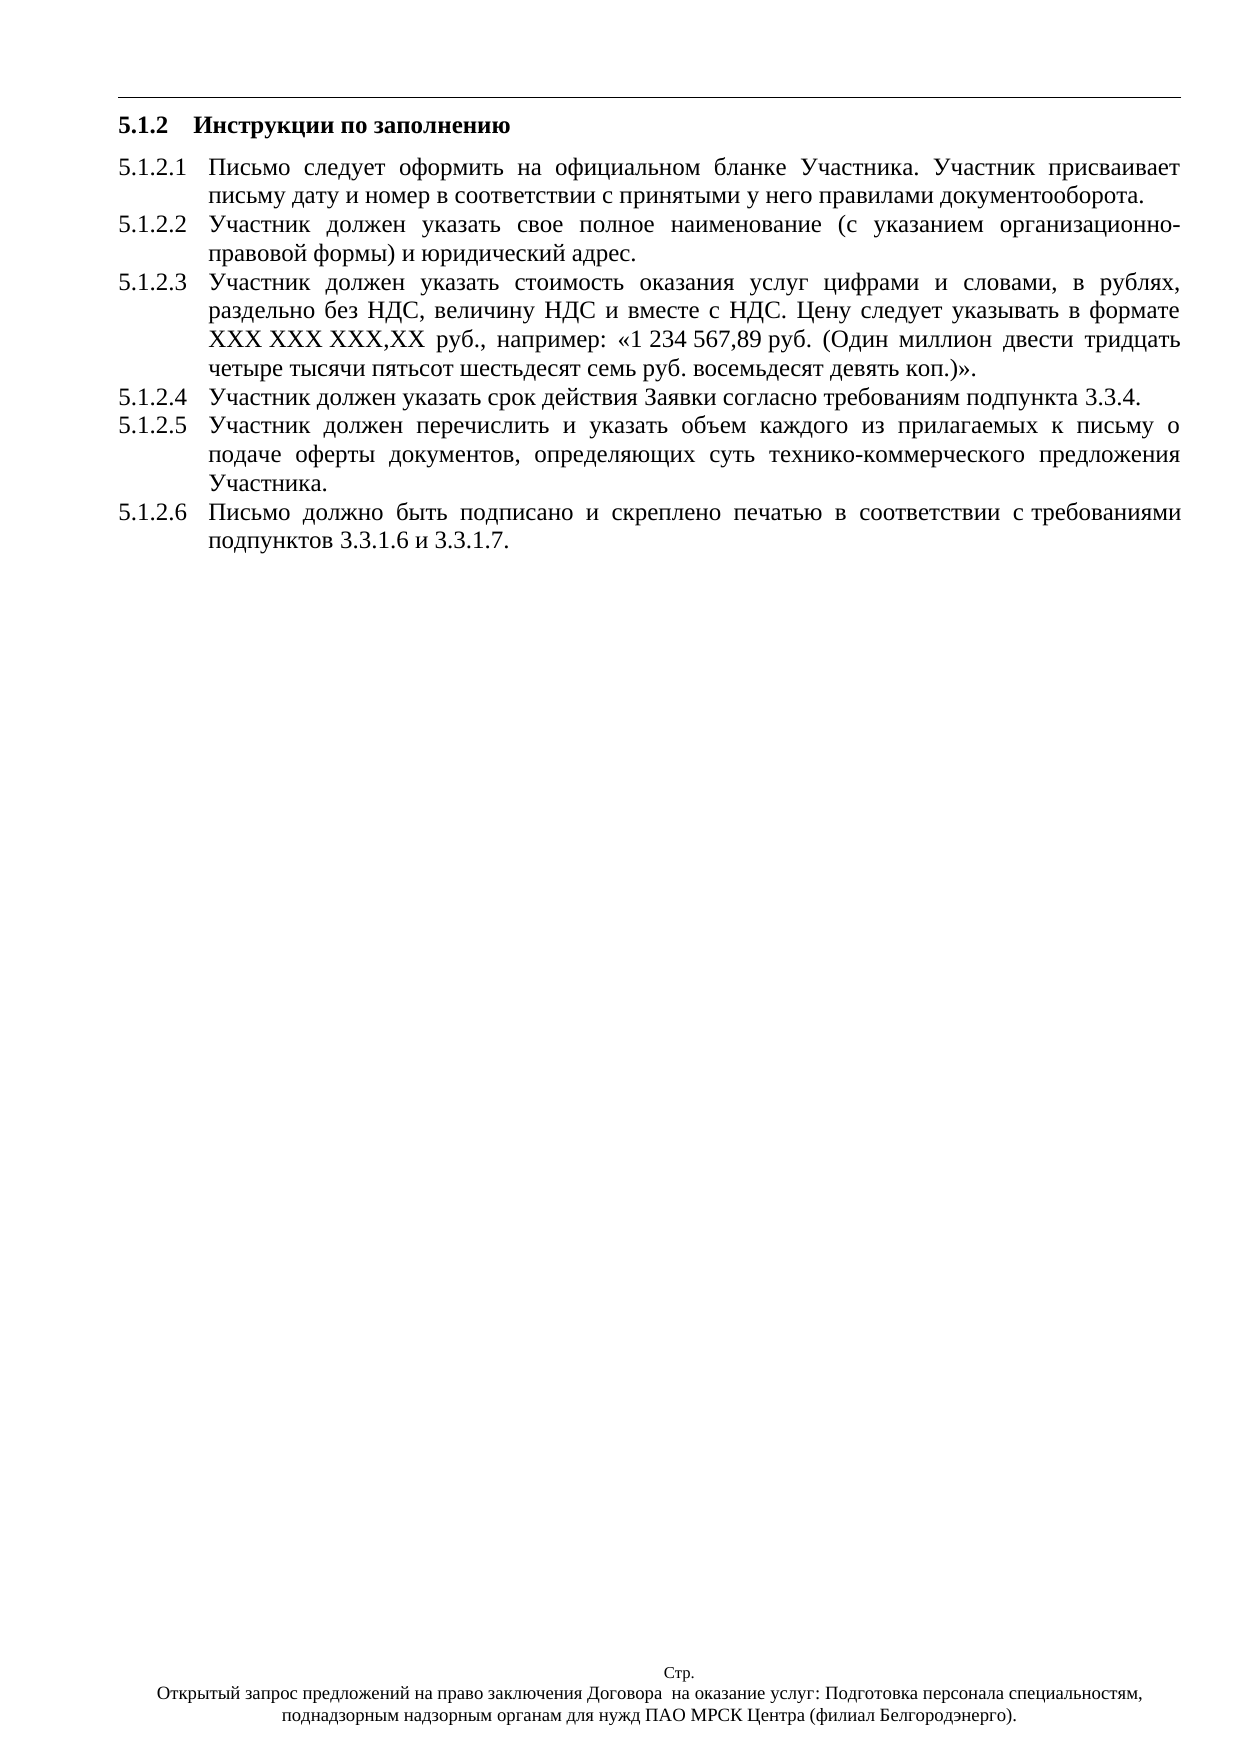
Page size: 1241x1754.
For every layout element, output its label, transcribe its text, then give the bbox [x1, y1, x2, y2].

list Участник должен указать стоимость оказания услуг цифрами и словами, в рублях, раздельно без НДС, величину НДС и вместе с НДС. Цену следует указывать в формате ХХХ ХХХ ХХХ,ХХ руб., например: «1 234 567,89 руб. (Один миллион двести тридцать четыре тысячи пятьсот шестьдесят семь руб. восемьдесят девять коп.)». [118, 267, 1181, 382]
list Письмо должно быть подписано и скреплено печатью в соответствии с требованиями подпунктов 3.3.1.6 и 3.3.1.7. [118, 497, 1181, 554]
list Письмо следует оформить на официальном бланке Участника. Участник присваивает письму дату и номер в соответствии с принятыми у него правилами документооборота. [118, 152, 1181, 209]
list Участник должен указать срок действия Заявки согласно требованиям подпункта 3.3.4. [118, 382, 1181, 411]
list Участник должен перечислить и указать объем каждого из прилагаемых к письму о подаче оферты документов, определяющих суть технико-коммерческого предложения Участника. [118, 411, 1181, 497]
list Участник должен указать свое полное наименование (с указанием организационно-правовой формы) и юридический адрес. [118, 209, 1181, 267]
subtitle Инструкции по заполнению [118, 111, 1181, 139]
